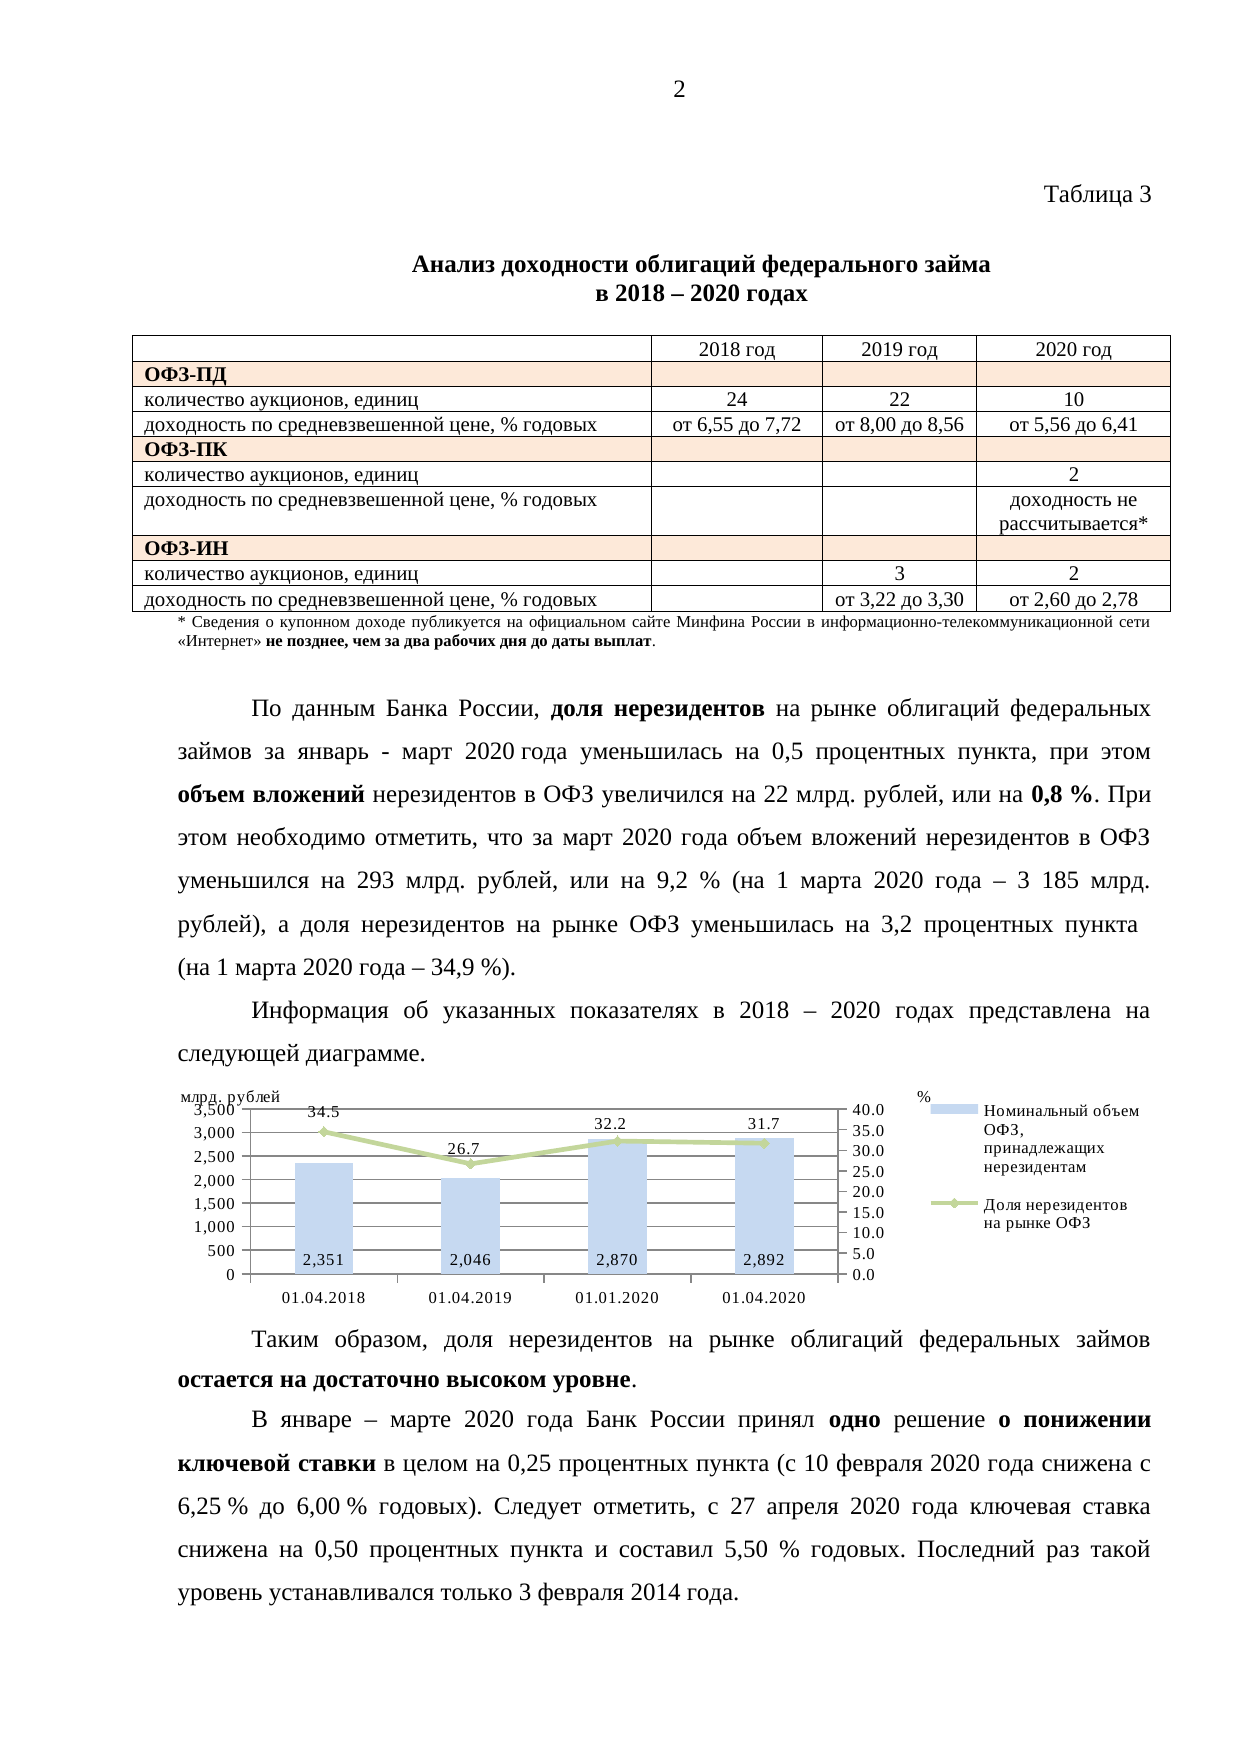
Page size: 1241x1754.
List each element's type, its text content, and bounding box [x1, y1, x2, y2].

table_header [133, 336, 651, 361]
table_cell количество аукционов, единиц [133, 387, 651, 411]
table_cell 3 [823, 561, 976, 585]
table_header 2018 год [652, 336, 822, 361]
table_cell 2 [977, 462, 1170, 486]
table_cell от 5,56 до 6,41 [977, 412, 1170, 436]
table_cell [652, 462, 822, 486]
table_cell [823, 487, 976, 535]
table_cell 24 [652, 387, 822, 411]
text По данным Банка России, доля нерезидентов на рынке облигаций федеральных займов за январь - март 2020 года уменьшилась на 0,5 процентных пункта, при этом объем вложений нерезидентов в ОФЗ увеличился на 22 млрд. рублей, или на 0,8 %. При этом необходимо отметить, что за март 2020 года объем вложений нерезидентов в ОФЗ уменьшился на 293 млрд. рублей, или на 9,2 % (на 1 марта 2020 года – 3 185 млрд. рублей), а доля нерезидентов на рынке ОФЗ уменьшилась на 3,2 процентных пункта (на 1 марта 2020 года – 34,9 %). [177, 693, 1152, 981]
text Анализ доходности облигаций федерального займа [177, 249, 1152, 278]
table_cell доходность по средневзвешенной цене, % годовых [133, 412, 651, 436]
text Информация об указанных показателях в 2018 – 2020 годах представлена на следующей диаграмме. [177, 995, 1152, 1067]
text в 2018 – 2020 годах [177, 278, 1152, 307]
table_cell от 3,22 до 3,30 [823, 586, 976, 611]
table_cell [823, 462, 976, 486]
table_cell от 6,55 до 7,72 [652, 412, 822, 436]
table_cell от 2,60 до 2,78 [977, 586, 1170, 611]
table_header 2020 год [977, 336, 1170, 361]
table_cell ОФЗ-ПД [133, 362, 651, 386]
table_cell ОФЗ-ПК [133, 437, 651, 461]
table_cell [652, 487, 822, 535]
table_cell [652, 362, 822, 386]
table_cell доходность по средневзвешенной цене, % годовых [133, 586, 651, 611]
table_cell доходность по средневзвешенной цене, % годовых [133, 487, 651, 535]
table_cell [823, 362, 976, 386]
table_cell [652, 536, 822, 560]
table_cell [977, 437, 1170, 461]
table_header 2019 год [823, 336, 976, 361]
table_cell ОФЗ-ИН [133, 536, 651, 560]
text * Сведения о купонном доходе публикуется на официальном сайте Минфина России в информационно-телекоммуникационной сети «Интернет» не позднее, чем за два рабочих дня до даты выплат. [177, 612, 1152, 650]
table_cell [823, 536, 976, 560]
table_cell [652, 561, 822, 585]
table_cell [652, 586, 822, 611]
table_cell доходность не рассчитывается* [977, 487, 1170, 535]
table_cell [652, 437, 822, 461]
table_cell количество аукционов, единиц [133, 561, 651, 585]
table_cell [977, 536, 1170, 560]
text Таким образом, доля нерезидентов на рынке облигаций федеральных займов остается на достаточно высоком уровне. [177, 1324, 1152, 1393]
table_cell 22 [823, 387, 976, 411]
text Таблица 3 [177, 179, 1152, 208]
table_cell 2 [977, 561, 1170, 585]
table_cell [823, 437, 976, 461]
table_cell [977, 362, 1170, 386]
table_cell 10 [977, 387, 1170, 411]
list В январе – марте 2020 года Банк России принял одно решение о понижении ключевой ставки в целом на 0,25 процентных пункта (с 10 февраля 2020 года снижена с 6,25 % до 6,00 % годовых). Следует отметить, с 27 апреля 2020 года ключевая ставка снижена на 0,50 процентных пункта и составил 5,50 % годовых. Последний раз такой уровень устанавливался только 3 февраля 2014 года. [177, 1404, 1152, 1606]
table_cell количество аукционов, единиц [133, 462, 651, 486]
table_cell от 8,00 до 8,56 [823, 412, 976, 436]
